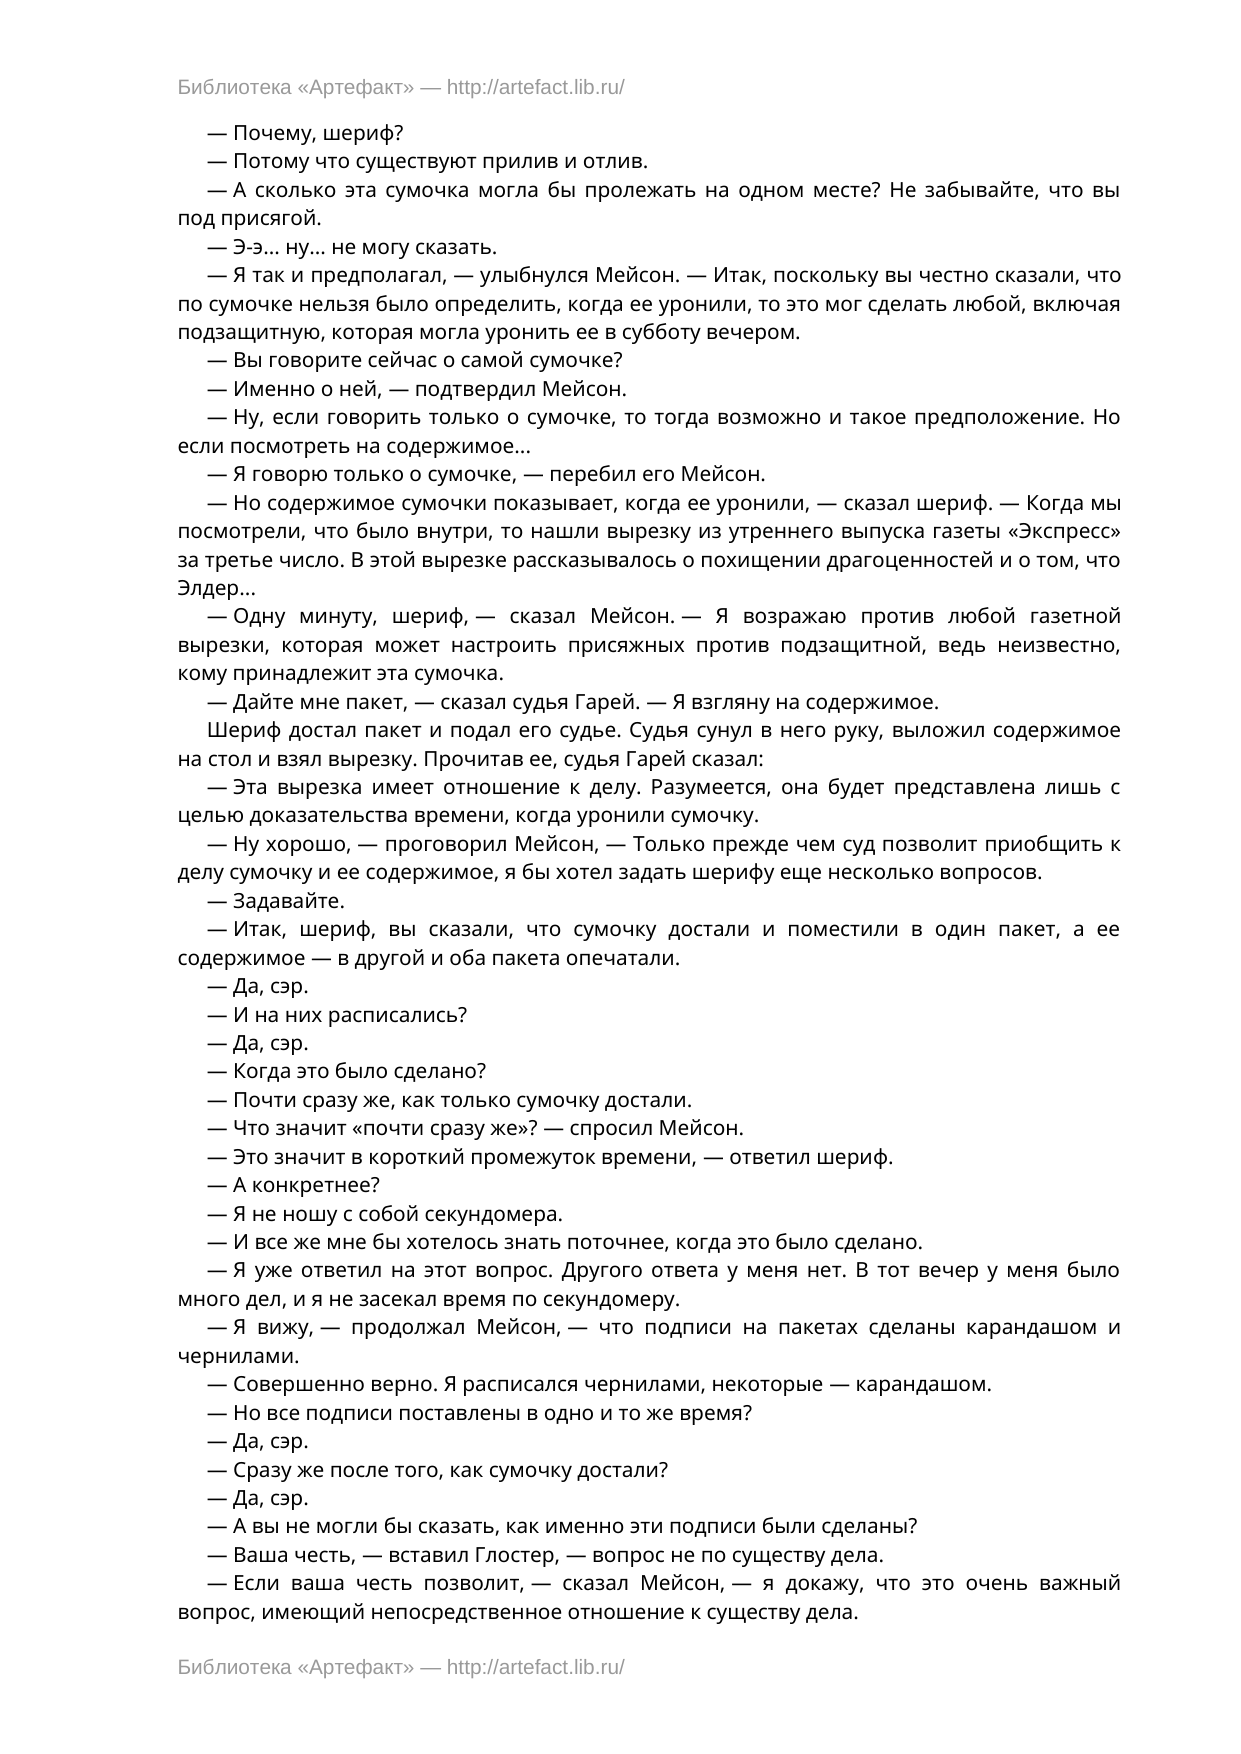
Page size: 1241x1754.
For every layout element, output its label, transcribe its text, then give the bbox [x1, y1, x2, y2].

text — Итак, шериф, вы сказали, что сумочку достали и поместили в один пакет, а ее содержимое — в другой и оба пакета опечатали. [177, 914, 1122, 971]
text — И на них расписались? [177, 1000, 1122, 1028]
text — А вы не могли бы сказать, как именно эти подписи были сделаны? [177, 1512, 1122, 1540]
text — Да, сэр. [177, 1028, 1122, 1057]
text — Совершенно верно. Я расписался чернилами, некоторые — карандашом. [177, 1369, 1122, 1398]
text — Ну, если говорить только о сумочке, то тогда возможно и такое предположение. Но если посмотреть на содержимое... [177, 402, 1122, 459]
text — Когда это было сделано? [177, 1057, 1122, 1085]
text — Да, сэр. [177, 1483, 1122, 1512]
text — Да, сэр. [177, 971, 1122, 1000]
text — Сразу же после того, как сумочку достали? [177, 1455, 1122, 1483]
text — Ну хорошо, — проговорил Мейсон, — Только прежде чем суд позволит приобщить к делу сумочку и ее содержимое, я бы хотел задать шерифу еще несколько вопросов. [177, 829, 1122, 886]
text — Я уже ответил на этот вопрос. Другого ответа у меня нет. В тот вечер у меня было много дел, и я не засекал время по секундомеру. [177, 1256, 1122, 1312]
text — Я говорю только о сумочке, — перебил его Мейсон. [177, 459, 1122, 488]
text — Дайте мне пакет, — сказал судья Гарей. — Я взгляну на содержимое. [177, 687, 1122, 715]
text — Что значит «почти сразу же»? — спросил Мейсон. [177, 1113, 1122, 1142]
text — Да, сэр. [177, 1426, 1122, 1455]
text — А конкретнее? [177, 1170, 1122, 1199]
text — Одну минуту, шериф, — сказал Мейсон. — Я возражаю против любой газетной вырезки, которая может настроить присяжных против подзащитной, ведь неизвестно, кому принадлежит эта сумочка. [177, 602, 1122, 687]
text — Но содержимое сумочки показывает, когда ее уронили, — сказал шериф. — Когда мы посмотрели, что было внутри, то нашли вырезку из утреннего выпуска газеты «Экспресс» за третье число. В этой вырезке рассказывалось о похищении драгоценностей и о том, что Элдер... [177, 488, 1122, 602]
text — Я не ношу с собой секундомера. [177, 1199, 1122, 1227]
text — И все же мне бы хотелось знать поточнее, когда это было сделано. [177, 1227, 1122, 1256]
text — Это значит в короткий промежуток времени, — ответил шериф. [177, 1142, 1122, 1170]
text — Но все подписи поставлены в одно и то же время? [177, 1398, 1122, 1426]
text — Я вижу, — продолжал Мейсон, — что подписи на пакетах сделаны карандашом и чернилами. [177, 1312, 1122, 1369]
text — Почти сразу же, как только сумочку достали. [177, 1085, 1122, 1113]
text — Почему, шериф? [177, 118, 1122, 147]
text Шериф достал пакет и подал его судье. Судья сунул в него руку, выложил содержимое на стол и взял вырезку. Прочитав ее, судья Гарей сказал: [177, 715, 1122, 772]
text — Вы говорите сейчас о самой сумочке? [177, 346, 1122, 374]
text — Если ваша честь позволит, — сказал Мейсон, — я докажу, что это очень важный вопрос, имеющий непосредственное отношение к существу дела. [177, 1568, 1122, 1625]
text — А сколько эта сумочка могла бы пролежать на одном месте? Не забывайте, что вы под присягой. [177, 175, 1122, 232]
text — Именно о ней, — подтвердил Мейсон. [177, 374, 1122, 402]
text — Э-э... ну... не могу сказать. [177, 232, 1122, 260]
text — Ваша честь, — вставил Глостер, — вопрос не по существу дела. [177, 1540, 1122, 1568]
text — Я так и предполагал, — улыбнулся Мейсон. — Итак, поскольку вы честно сказали, что по сумочке нельзя было определить, когда ее уронили, то это мог сделать любой, включая подзащитную, которая могла уронить ее в субботу вечером. [177, 260, 1122, 346]
text — Эта вырезка имеет отношение к делу. Разумеется, она будет представлена лишь с целью доказательства времени, когда уронили сумочку. [177, 772, 1122, 829]
text — Потому что существуют прилив и отлив. [177, 147, 1122, 175]
text — Задавайте. [177, 886, 1122, 914]
